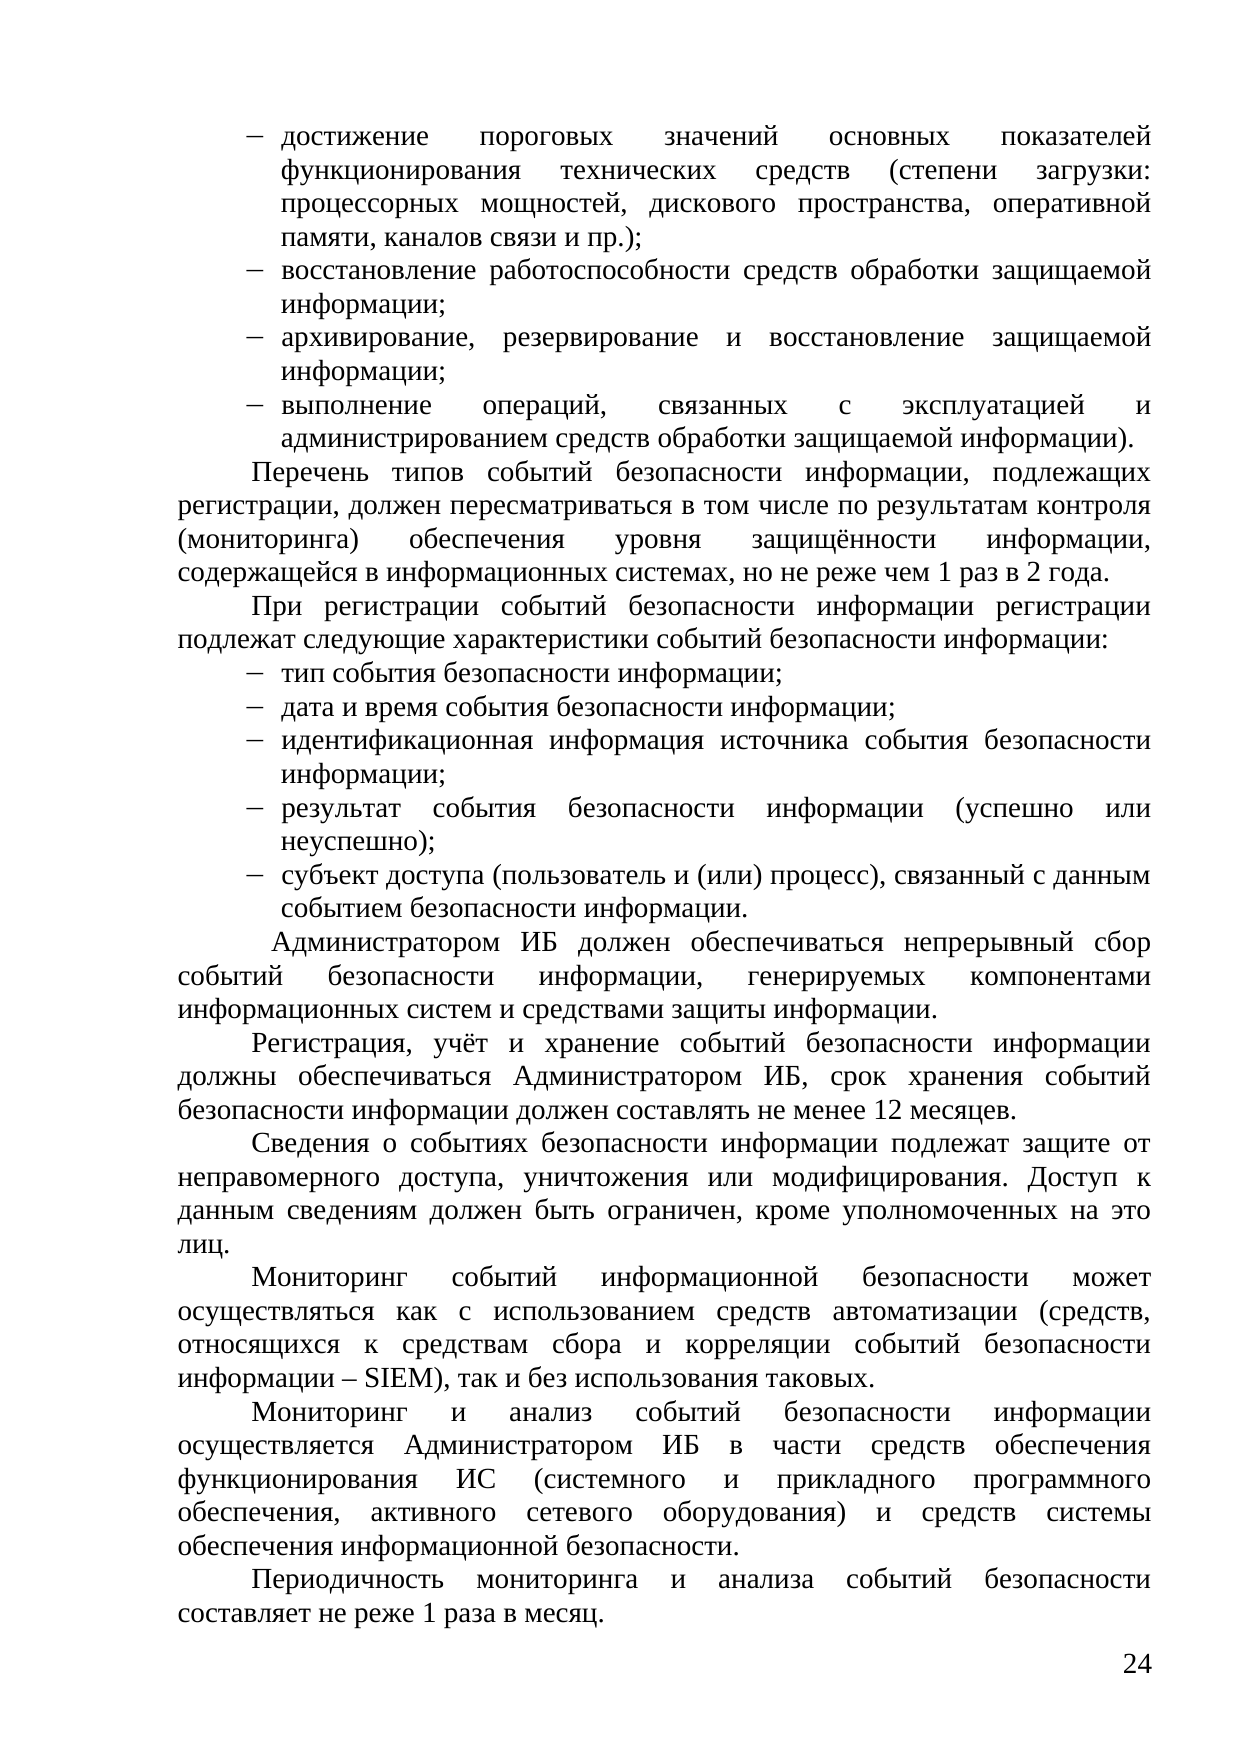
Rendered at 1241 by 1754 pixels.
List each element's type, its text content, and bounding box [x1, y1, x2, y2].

text Мониторинг и анализ событий безопасности информации осуществляется Администратором ИБ в части средств обеспечения функционирования ИС (системного и прикладного программного обеспечения, активного сетевого оборудования) и средств системы обеспечения информационной безопасности. [177, 1394, 1152, 1561]
list идентификационная информация источника события безопасности информации; [243, 722, 1152, 790]
list дата и время события безопасности информации; [243, 689, 1152, 722]
list достижение пороговых значений основных показателей функционирования технических средств (степени загрузки: процессорных мощностей, дискового пространства, оперативной памяти, каналов связи и пр.); [243, 118, 1152, 252]
list субъект доступа (пользователь и (или) процесс), связанный с данным событием безопасности информации. [243, 857, 1152, 924]
list архивирование, резервирование и восстановление защищаемой информации; [243, 319, 1152, 387]
text Мониторинг событий информационной безопасности может осуществляться как с использованием средств автоматизации (средств, относящихся к средствам сбора и корреляции событий безопасности информации – SIEM), так и без использования таковых. [177, 1259, 1152, 1394]
text Администратором ИБ должен обеспечиваться непрерывный сбор событий безопасности информации, генерируемых компонентами информационных систем и средствами защиты информации. [177, 924, 1152, 1025]
text Регистрация, учёт и хранение событий безопасности информации должны обеспечиваться Администратором ИБ, срок хранения событий безопасности информации должен составлять не менее 12 месяцев. [177, 1025, 1152, 1125]
list восстановление работоспособности средств обработки защищаемой информации; [243, 252, 1152, 319]
list тип события безопасности информации; [243, 655, 1152, 689]
text Периодичность мониторинга и анализа событий безопасности составляет не реже 1 раза в месяц. [177, 1561, 1152, 1628]
text Сведения о событиях безопасности информации подлежат защите от неправомерного доступа, уничтожения или модифицирования. Доступ к данным сведениям должен быть ограничен, кроме уполномоченных на это лиц. [177, 1125, 1152, 1259]
list выполнение операций, связанных с эксплуатацией и администрированием средств обработки защищаемой информации). [243, 387, 1152, 454]
list результат события безопасности информации (успешно или неуспешно); [243, 790, 1152, 857]
text При регистрации событий безопасности информации регистрации подлежат следующие характеристики событий безопасности информации: [177, 588, 1152, 655]
text Перечень типов событий безопасности информации, подлежащих регистрации, должен пересматриваться в том числе по результатам контроля (мониторинга) обеспечения уровня защищённости информации, содержащейся в информационных системах, но не реже чем 1 раз в 2 года. [177, 454, 1152, 588]
